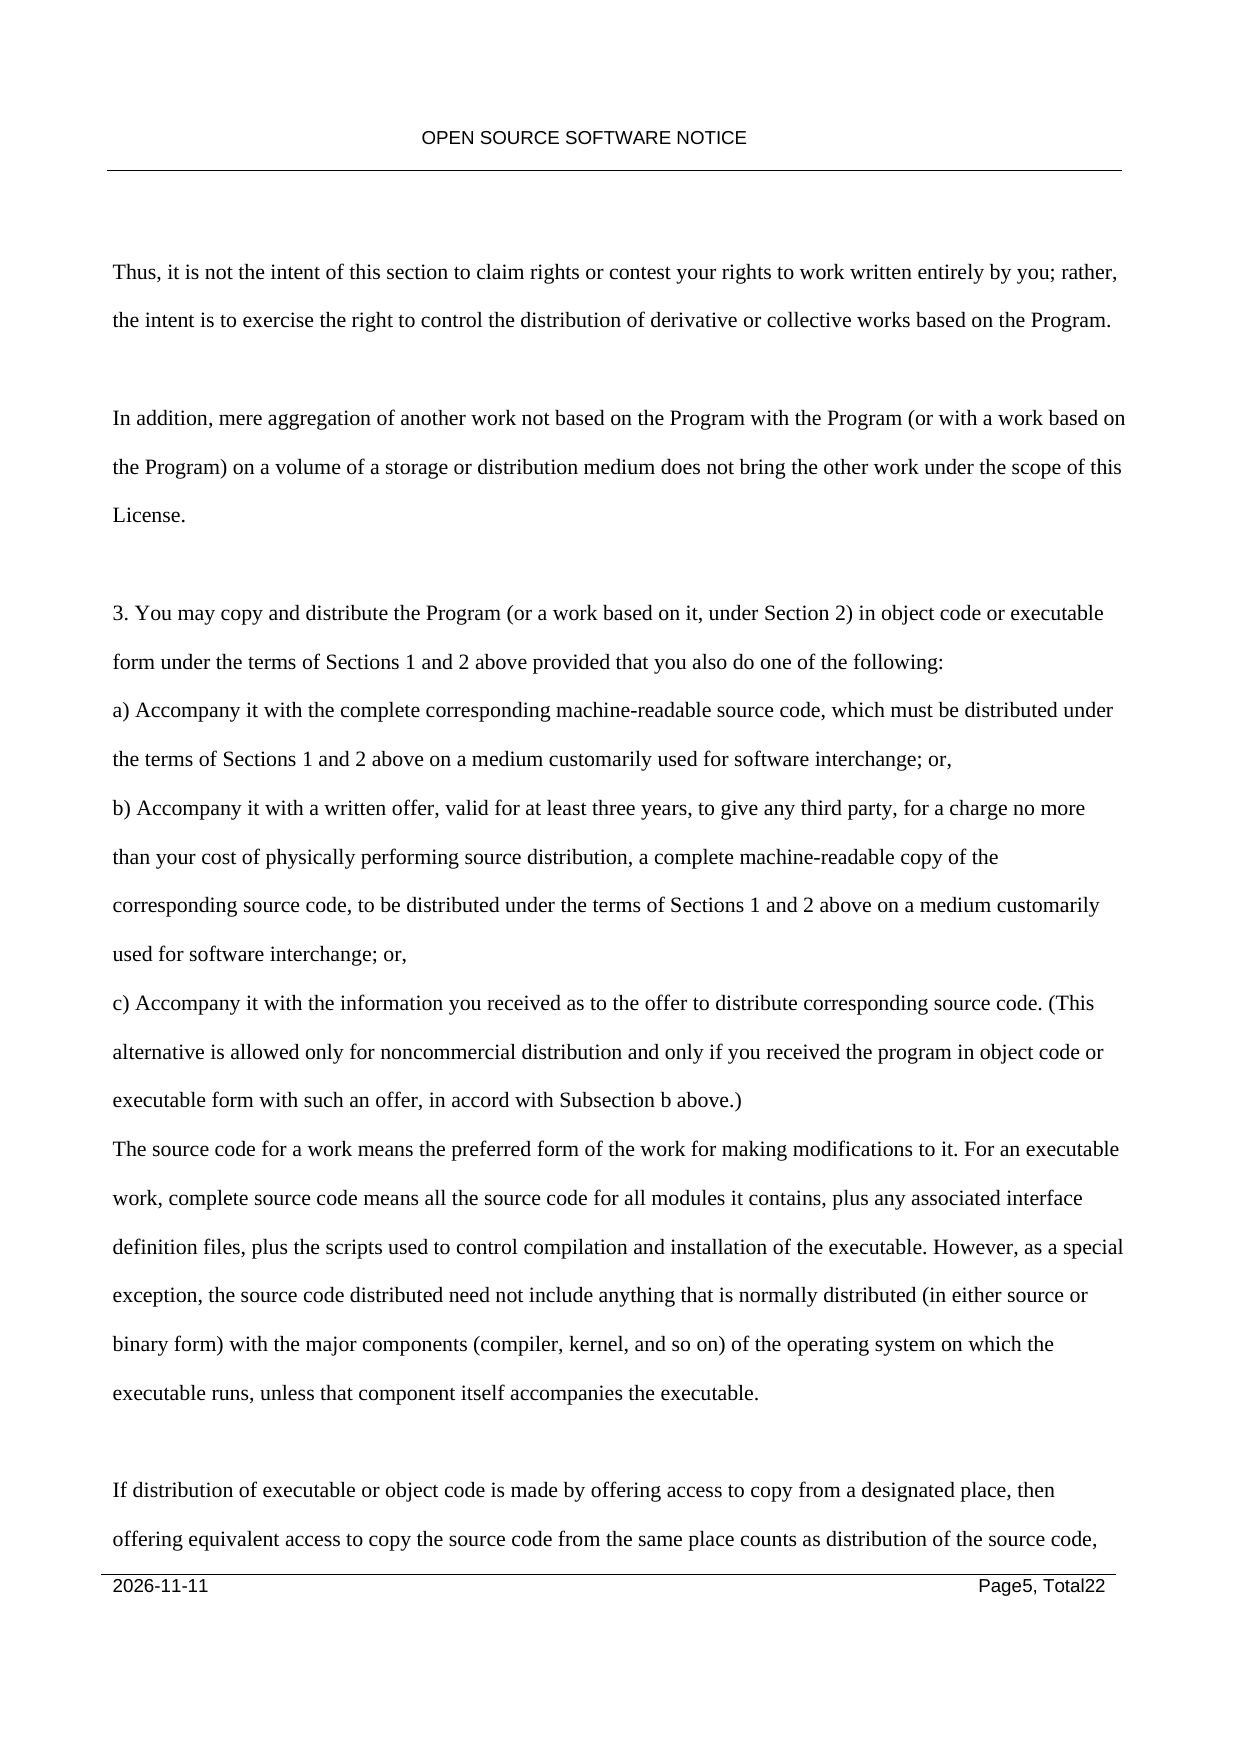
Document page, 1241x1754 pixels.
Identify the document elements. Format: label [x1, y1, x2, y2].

text [112, 206, 1128, 1555]
